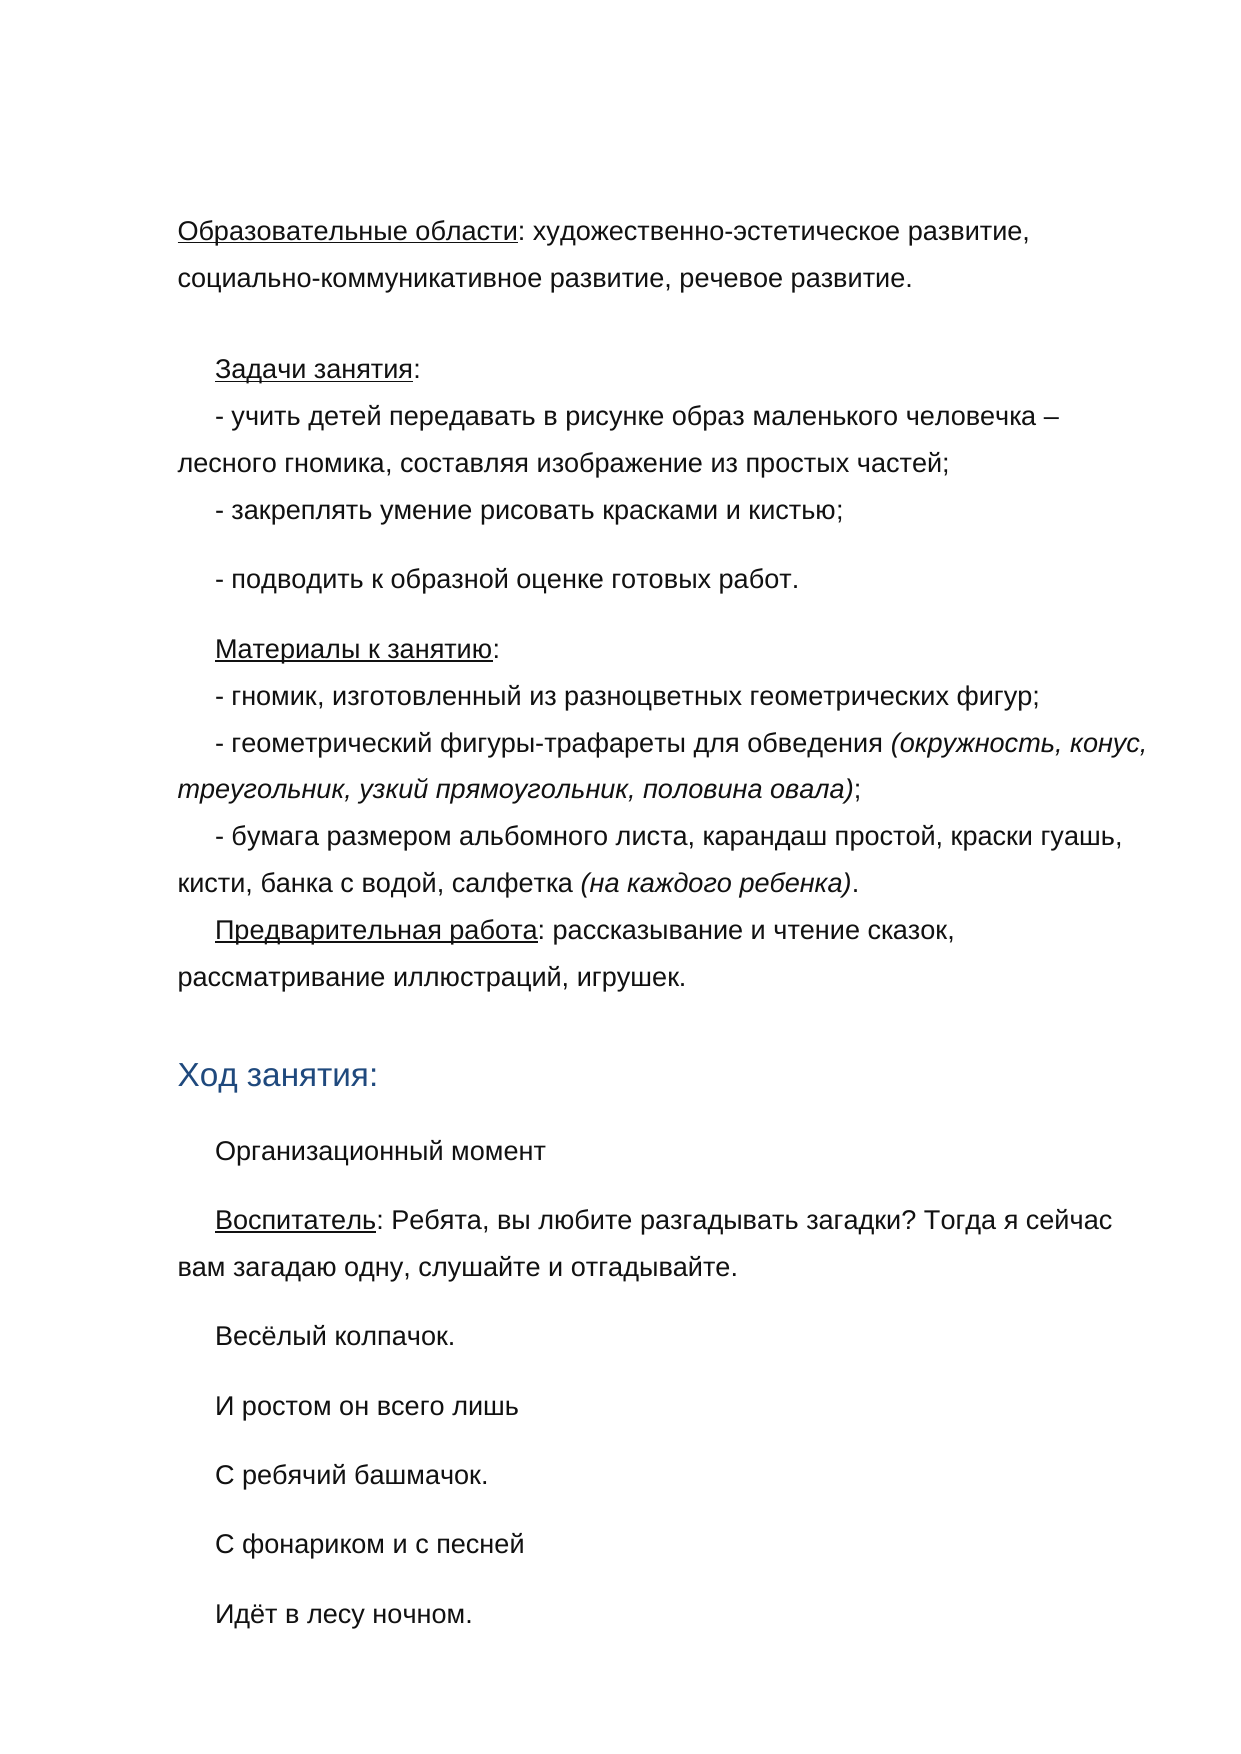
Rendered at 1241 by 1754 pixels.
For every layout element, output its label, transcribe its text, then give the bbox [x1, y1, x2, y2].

text С фонариком и с песней [177, 1528, 1152, 1560]
text Организационный момент [177, 1135, 1152, 1166]
text И ростом он всего лишь [177, 1390, 1152, 1421]
text - подводить к образной оценке готовых работ. [177, 563, 1152, 595]
text Предварительная работа: рассказывание и чтение сказок, рассматривание иллюстраций, игрушек. [177, 914, 1152, 992]
text Ход занятия: [177, 1055, 1152, 1093]
text - геометрический фигуры-трафареты для обведения (окружность, конус, треугольник, узкий прямоугольник, половина овала); [177, 727, 1152, 805]
text Воспитатель: Ребята, вы любите разгадывать загадки? Тогда я сейчас вам загадаю одну, слушайте и отгадывайте. [177, 1204, 1152, 1282]
text Материалы к занятию: [177, 633, 1152, 664]
text Задачи занятия: [177, 353, 1152, 385]
text - гномик, изготовленный из разноцветных геометрических фигур; [177, 680, 1152, 711]
text - учить детей передавать в рисунке образ маленького человечка – лесного гномика, составляя изображение из простых частей; [177, 400, 1152, 478]
text - бумага размером альбомного листа, карандаш простой, краски гуашь, кисти, банка с водой, салфетка (на каждого ребенка). [177, 820, 1152, 898]
text - закреплять умение рисовать красками и кистью; [177, 494, 1152, 525]
text С ребячий башмачок. [177, 1459, 1152, 1490]
text Образовательные области: художественно-эстетическое развитие, социально-коммуникативное развитие, речевое развитие. [177, 215, 1152, 293]
text Идёт в лесу ночном. [177, 1598, 1152, 1629]
text Весёлый колпачок. [177, 1320, 1152, 1352]
